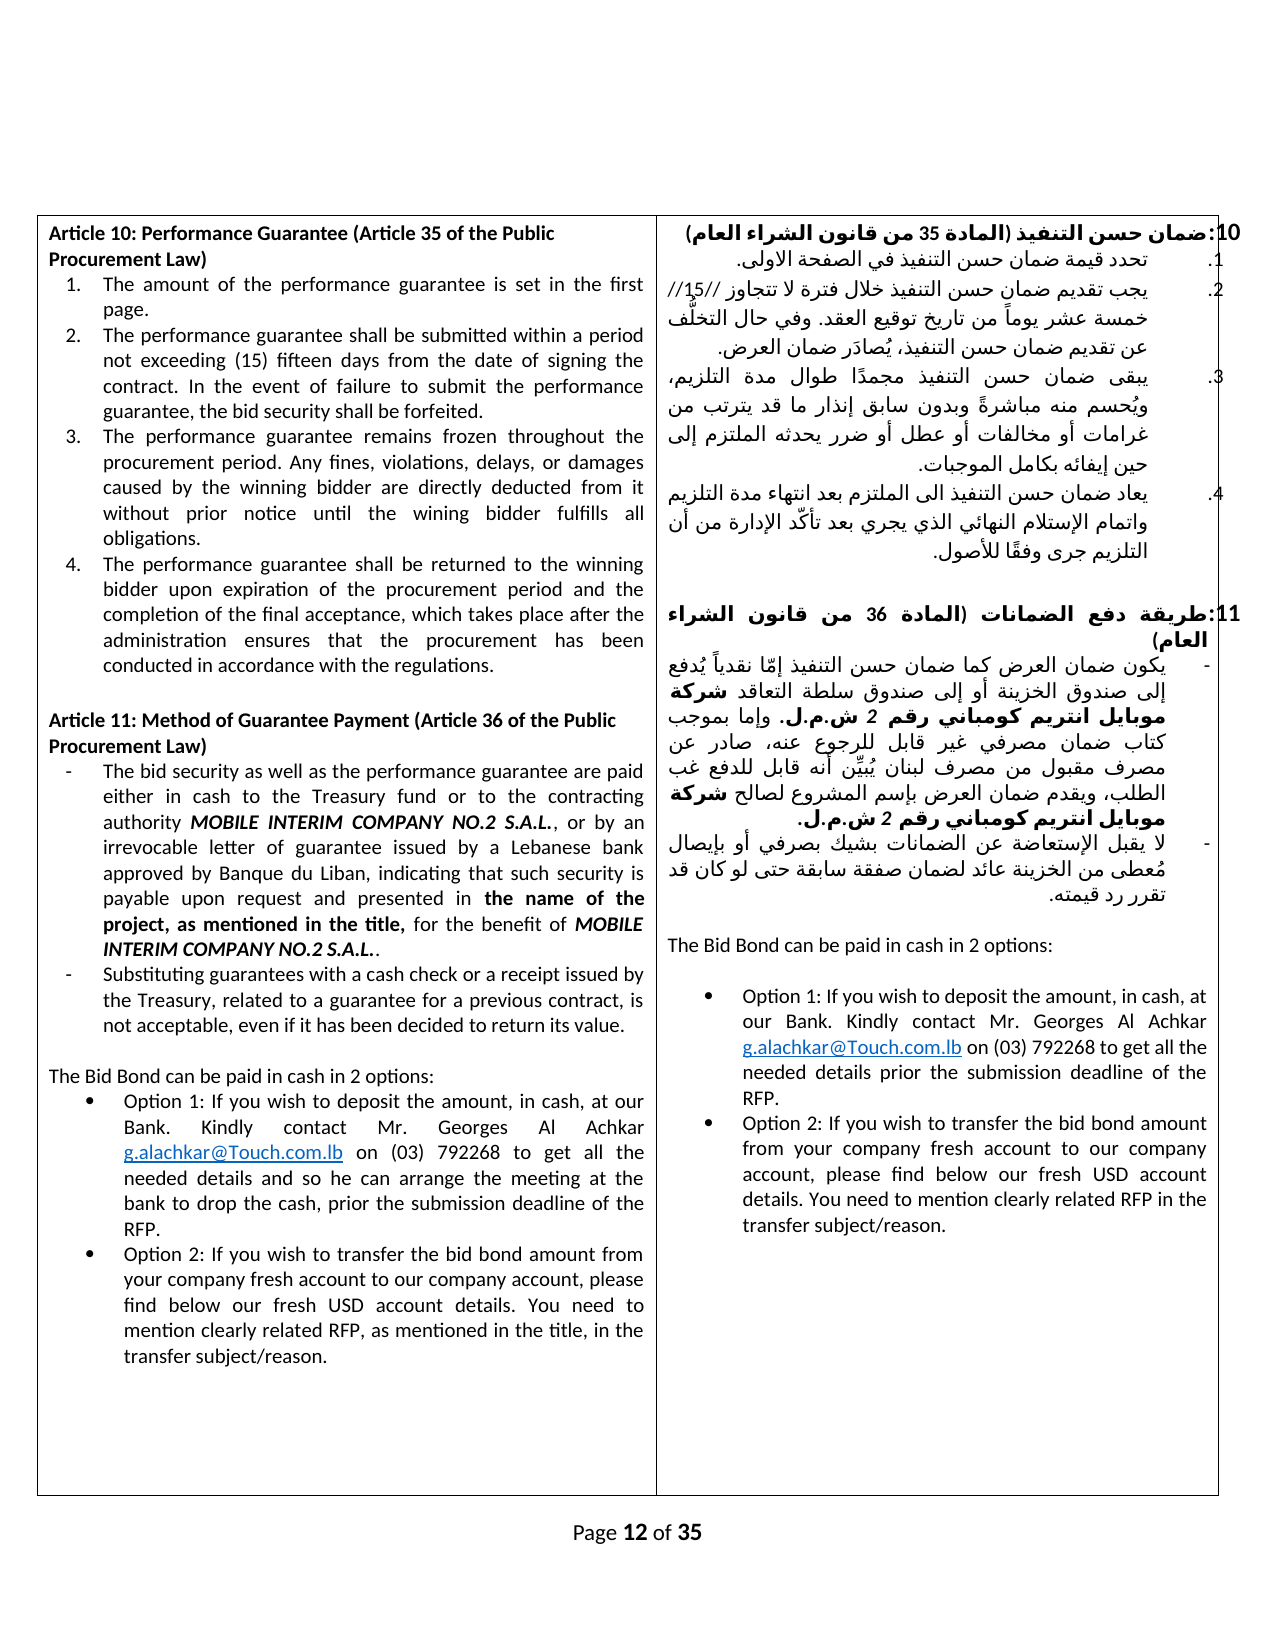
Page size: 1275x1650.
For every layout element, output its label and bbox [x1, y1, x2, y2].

table_cell [38, 216, 656, 1495]
table_cell [657, 216, 1218, 1495]
